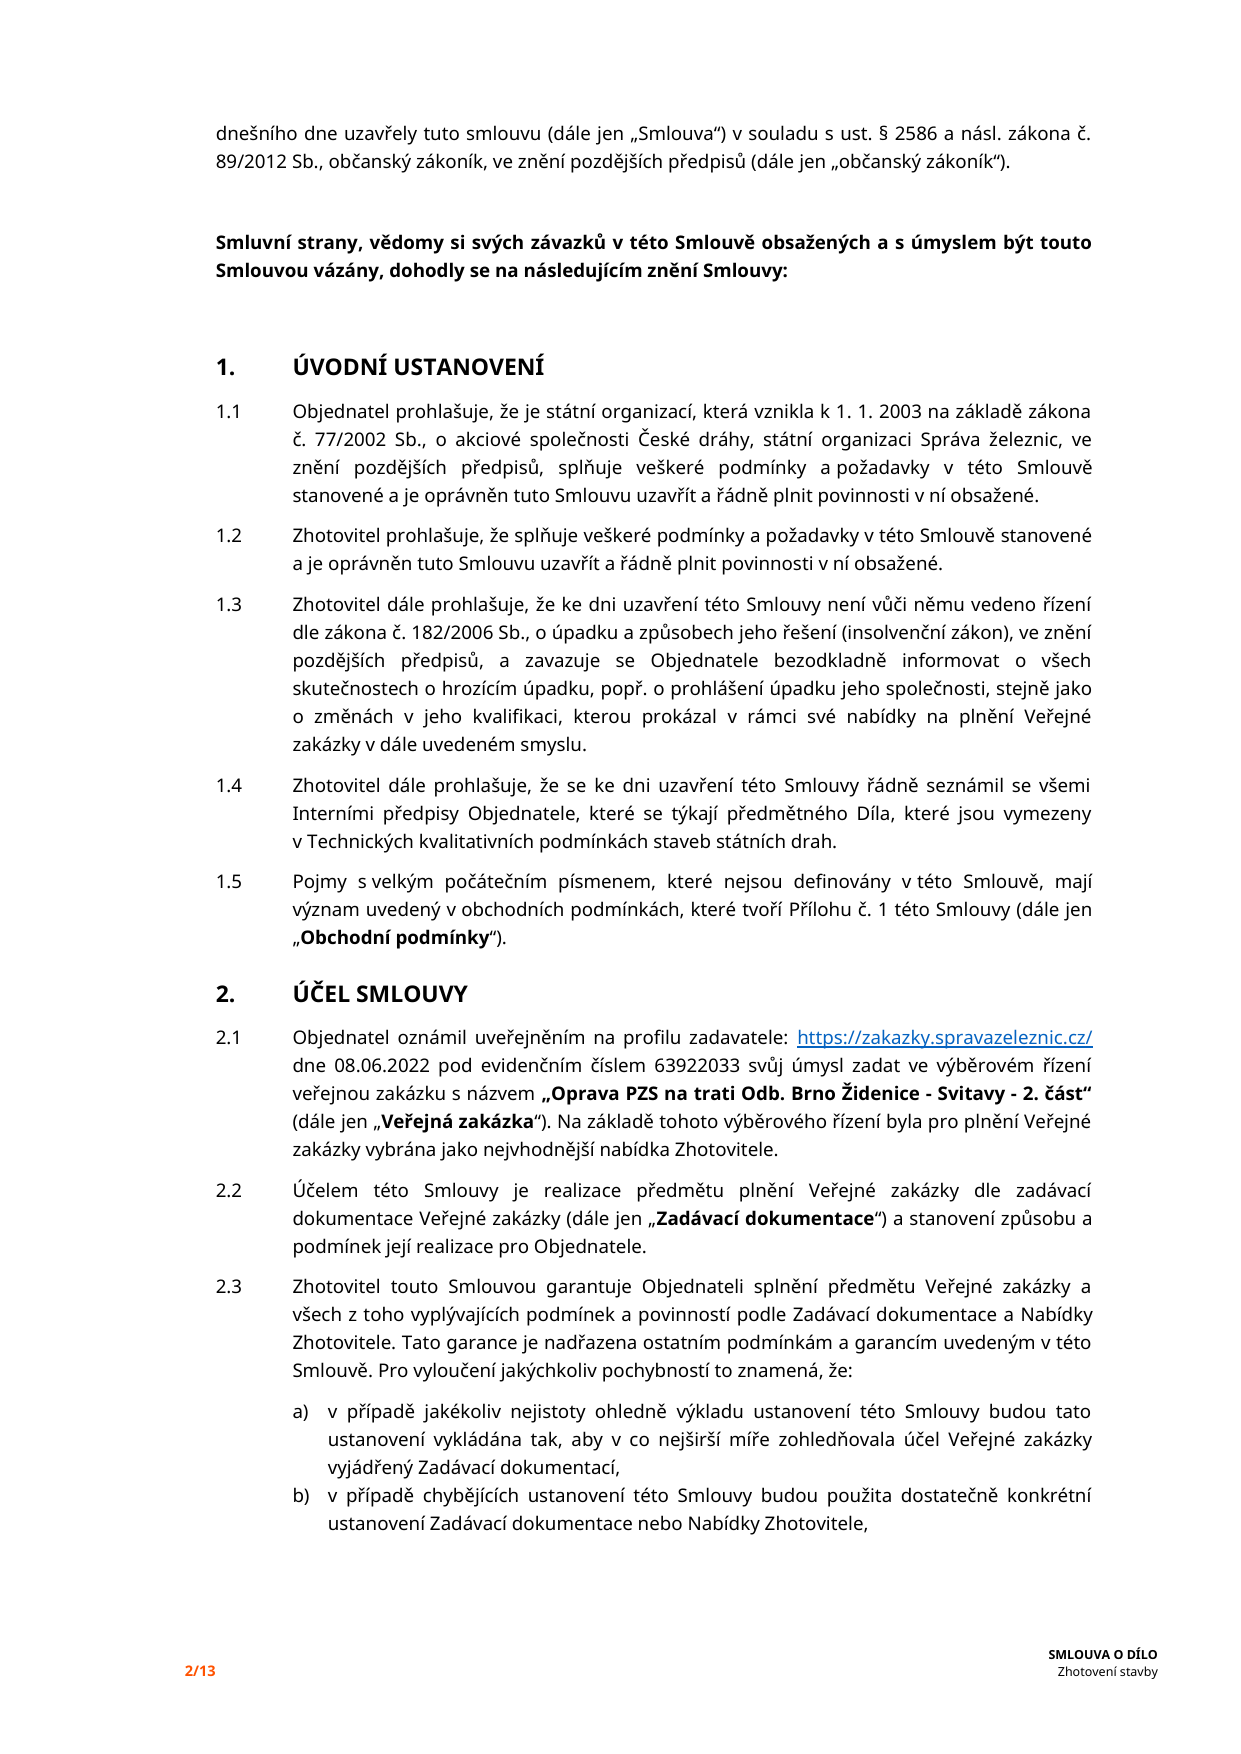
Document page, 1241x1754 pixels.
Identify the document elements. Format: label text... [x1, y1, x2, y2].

text Účelem této Smlouvy je realizace předmětu plnění Veřejné zakázky dle zadávací dokumentace Veřejné zakázky (dále jen „Zadávací dokumentace“) a stanovení způsobu a podmínek její realizace pro Objednatele. [216, 1177, 1093, 1258]
text Zhotovitel touto Smlouvou garantuje Objednateli splnění předmětu Veřejné zakázky a všech z toho vyplývajících podmínek a povinností podle Zadávací dokumentace a Nabídky Zhotovitele. Tato garance je nadřazena ostatním podmínkám a garancím uvedeným v této Smlouvě. Pro vyloučení jakýchkoliv pochybností to znamená, že: [216, 1273, 1093, 1383]
text dnešního dne uzavřely tuto smlouvu (dále jen „Smlouva“) v souladu s ust. § 2586 a násl. zákona č. 89/2012 Sb., občanský zákoník, ve znění pozdějších předpisů (dále jen „občanský zákoník“). [216, 121, 1093, 174]
text Zhotovitel dále prohlašuje, že se ke dni uzavření této Smlouvy řádně seznámil se všemi Interními předpisy Objednatele, které se týkají předmětného Díla, které jsou vymezeny v Technických kvalitativních podmínkách staveb státních drah. [216, 772, 1093, 853]
text Objednatel prohlašuje, že je státní organizací, která vznikla k 1. 1. 2003 na základě zákona č. 77/2002 Sb., o akciové společnosti České dráhy, státní organizaci Správa železnic, ve znění pozdějších předpisů, splňuje veškeré podmínky a požadavky v této Smlouvě stanovené a je oprávněn tuto Smlouvu uzavřít a řádně plnit povinnosti v ní obsažené. [216, 398, 1093, 508]
text ÚVODNÍ USTANOVENÍ [216, 351, 1093, 382]
text Smluvní strany, vědomy si svých závazků v této Smlouvě obsažených a s úmyslem být touto Smlouvou vázány, dohodly se na následujícím znění Smlouvy: [216, 230, 1093, 283]
text v případě jakékoliv nejistoty ohledně výkladu ustanovení této Smlouvy budou tato ustanovení vykládána tak, aby v co nejširší míře zohledňovala účel Veřejné zakázky vyjádřený Zadávací dokumentací, [292, 1398, 1093, 1480]
text Zhotovitel prohlašuje, že splňuje veškeré podmínky a požadavky v této Smlouvě stanovené a je oprávněn tuto Smlouvu uzavřít a řádně plnit povinnosti v ní obsažené. [216, 523, 1093, 576]
text ÚČEL SMLOUVY [216, 977, 1093, 1009]
text Pojmy s velkým počátečním písmenem, které nejsou definovány v této Smlouvě, mají význam uvedený v obchodních podmínkách, které tvoří Přílohu č. 1 této Smlouvy (dále jen „Obchodní podmínky“). [216, 868, 1093, 950]
text Zhotovitel dále prohlašuje, že ke dni uzavření této Smlouvy není vůči němu vedeno řízení dle zákona č. 182/2006 Sb., o úpadku a způsobech jeho řešení (insolvenční zákon), ve znění pozdějších předpisů, a zavazuje se Objednatele bezodkladně informovat o všech skutečnostech o hrozícím úpadku, popř. o prohlášení úpadku jeho společnosti, stejně jako o změnách v jeho kvalifikaci, kterou prokázal v rámci své nabídky na plnění Veřejné zakázky v dále uvedeném smyslu. [216, 591, 1093, 757]
text Objednatel oznámil uveřejněním na profilu zadavatele: https://zakazky.spravazeleznic.cz/ dne 08.06.2022 pod evidenčním číslem 63922033 svůj úmysl zadat ve výběrovém řízení veřejnou zakázku s názvem „Oprava PZS na trati Odb. Brno Židenice - Svitavy - 2. část“ (dále jen „Veřejná zakázka“). Na základě tohoto výběrového řízení byla pro plnění Veřejné zakázky vybrána jako nejvhodnější nabídka Zhotovitele. [216, 1024, 1093, 1162]
text v případě chybějících ustanovení této Smlouvy budou použita dostatečně konkrétní ustanovení Zadávací dokumentace nebo Nabídky Zhotovitele, [292, 1482, 1093, 1536]
